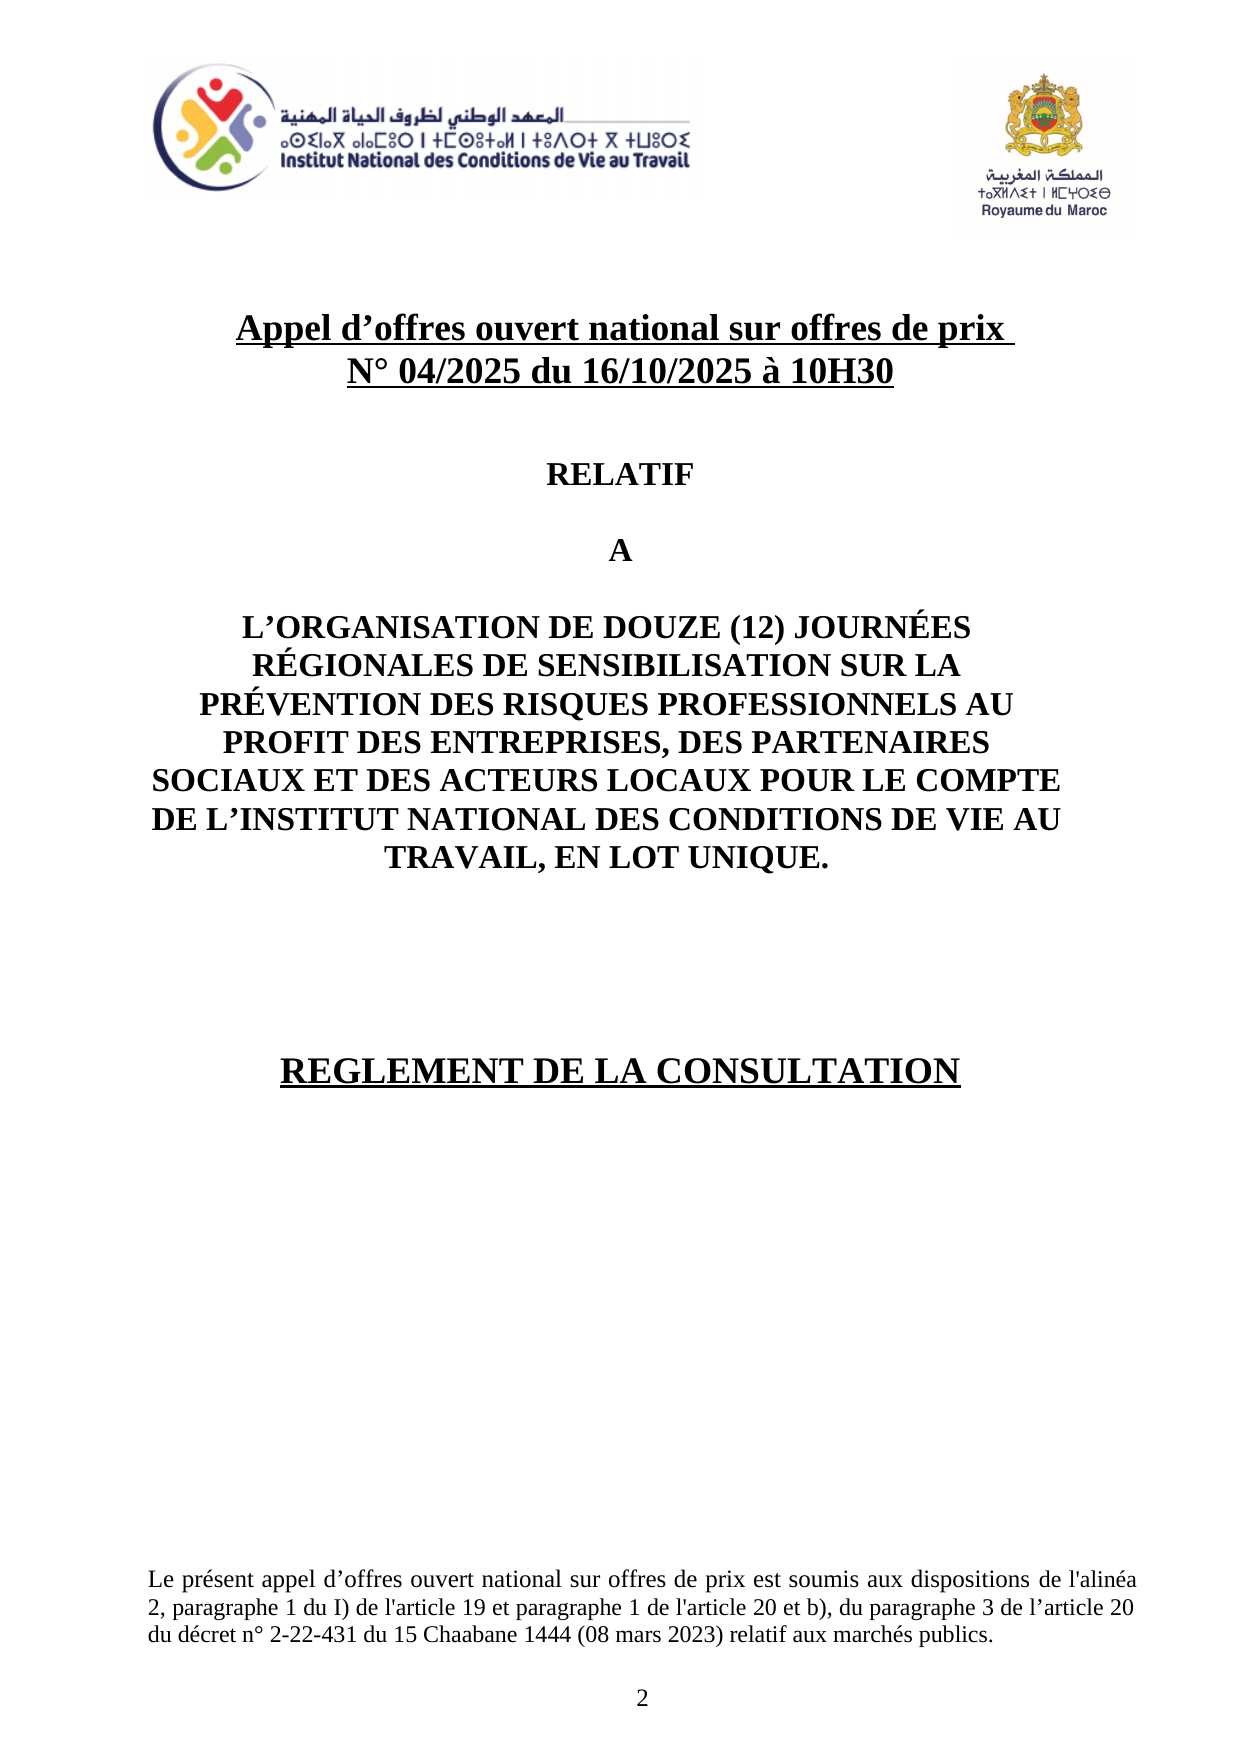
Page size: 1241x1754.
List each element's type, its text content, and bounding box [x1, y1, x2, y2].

table_header [140, 56, 790, 262]
picture [142, 56, 698, 198]
text A [177, 531, 1063, 569]
text N° 04/2025 du 16/10/2025 à 10H30 [177, 349, 1063, 392]
text REGLEMENT DE LA CONSULTATION [148, 1048, 1093, 1091]
picture [954, 56, 1133, 234]
text RELATIF [177, 454, 1063, 492]
text L’Organisation de douze (12) journées régionales de sensibilisation sur la prévention des risques professionnels au profit des ENTREPRISES, DES PARTENAIRES SOCIAUX ET DES acteurs locaux pour le compte de l’Institut National des Conditions de Vie au Travail, en lot unique. [148, 607, 1066, 876]
table_header [790, 56, 1144, 262]
text Le présent appel d’offres ouvert national sur offres de prix est soumis aux dispositions de l'alinéa 2, paragraphe 1 du I) de l'article 19 et paragraphe 1 de l'article 20 et b), du paragraphe 3 de l’article 20 du décret n° 2-22-431 du 15 Chaabane 1444 (08 mars 2023) relatif aux marchés publics. [148, 1564, 1137, 1648]
text Appel d’offres ouvert national sur offres de prix [177, 306, 1063, 349]
